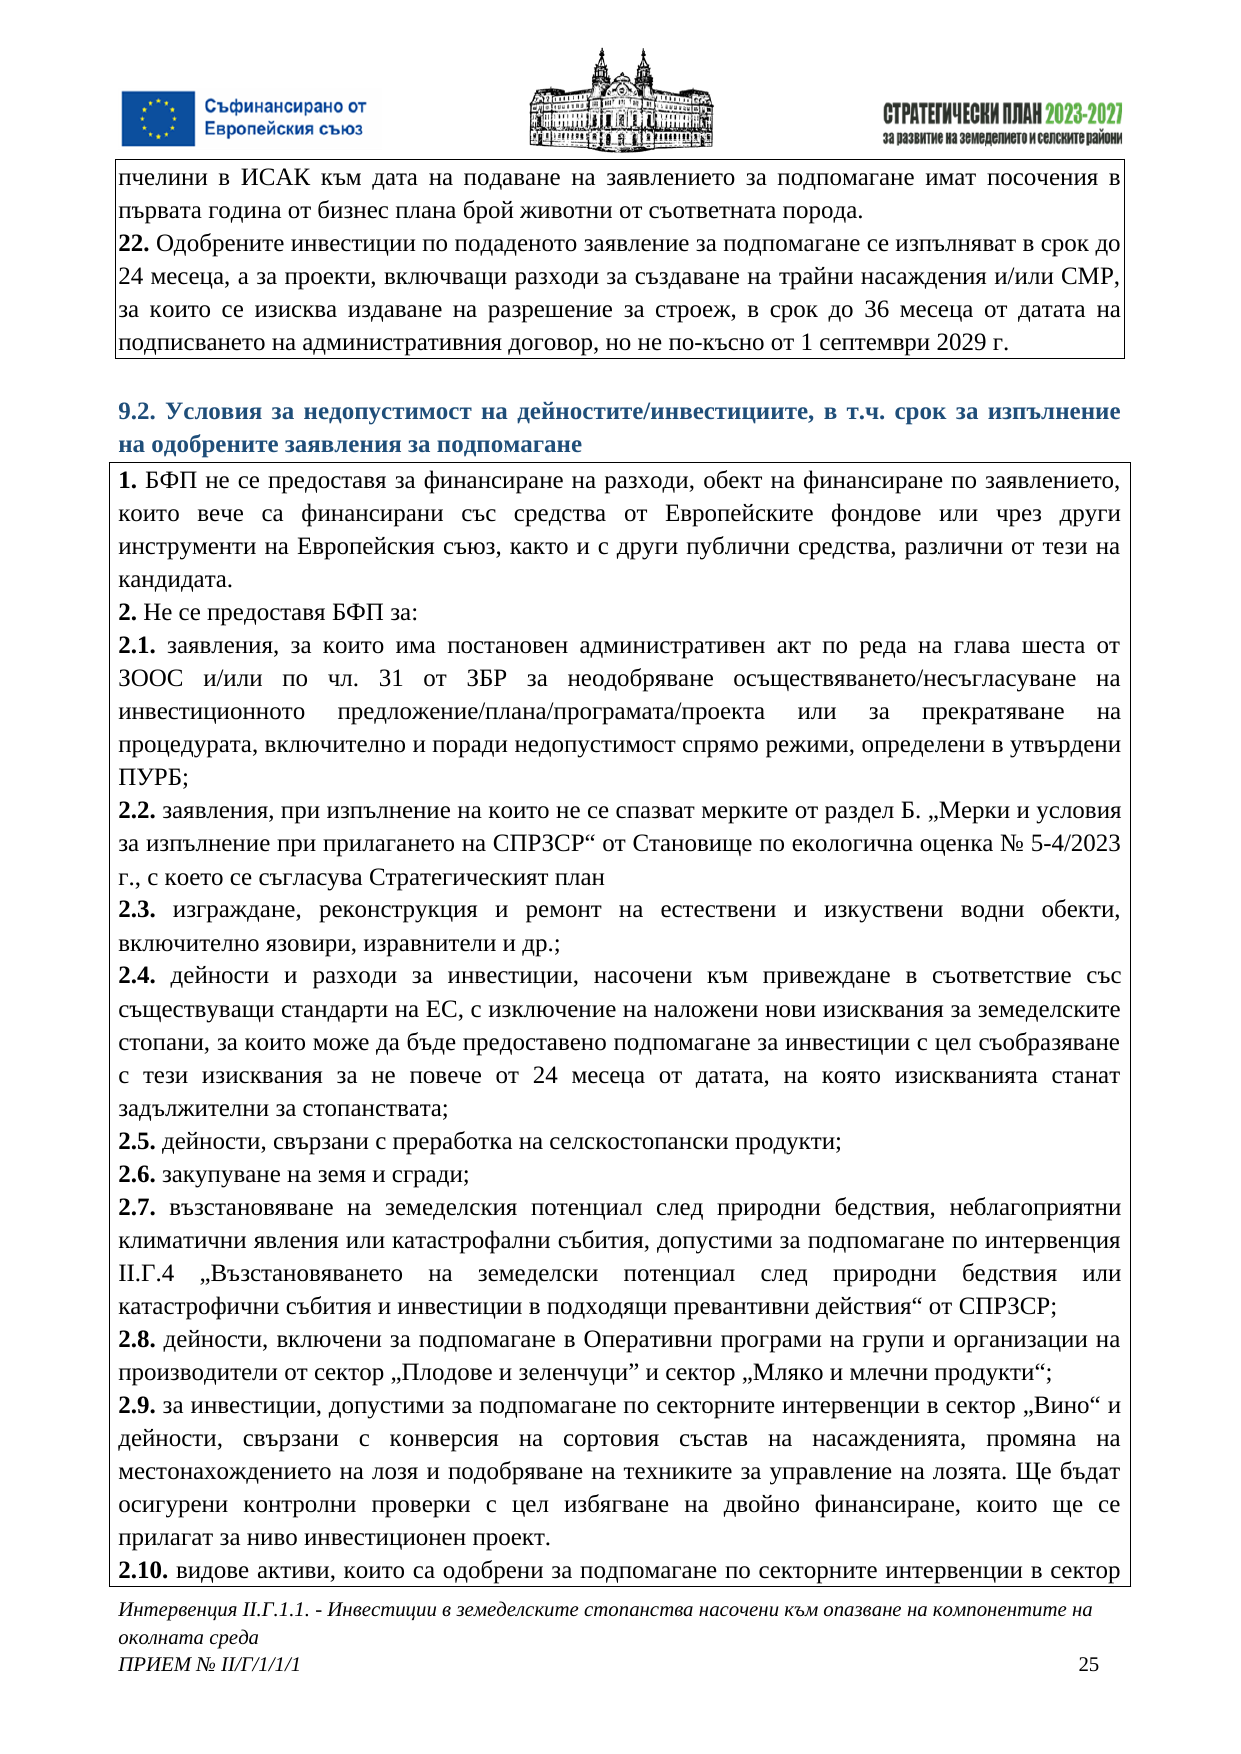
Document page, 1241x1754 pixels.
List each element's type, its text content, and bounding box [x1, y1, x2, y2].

text 9.2. Условия за недопустимост на дейностите/инвестициите, в т.ч. срок за изпълнение на одобрените заявления за подпомагане [118, 396, 1122, 458]
text 2.1. заявления, за които има постановен административен акт по реда на глава шеста от ЗООС и/или по чл. 31 от ЗБР за неодобряване осъществяването/несъгласуване на инвестиционното предложение/плана/програмата/проекта или за прекратяване на процедурата, включително и поради недопустимост спрямо режими, определени в утвърдени ПУРБ; [110, 627, 1130, 791]
text 2.7. възстановяване на земеделския потенциал след природни бедствия, неблагоприятни климатични явления или катастрофални събития, допустими за подпомагане по интервенция ІІ.Г.4 „Възстановяването на земеделски потенциал след природни бедствия или катастрофични събития и инвестиции в подходящи превантивни действия“ от СПРЗСР; [110, 1189, 1130, 1319]
text 2.5. дейности, свързани с преработка на селскостопански продукти; [110, 1123, 1130, 1154]
text 2.2. заявления, при изпълнение на които не се спазват мерките от раздел Б. „Мерки и условия за изпълнение при прилагането на СПРЗСР“ от Становище по екологична оценка № 5-4/2023 г., с което се съгласува Стратегическият план [110, 792, 1130, 890]
text 1. БФП не се предоставя за финансиране на разходи, обект на финансиране по заявлението, които вече са финансирани със средства от Европейските фондове или чрез други инструменти на Европейския съюз, както и с други публични средства, различни от тези на кандидата. [110, 463, 1130, 593]
picture [118, 44, 1123, 159]
text 22. Одобрените инвестиции по подаденото заявление за подпомагане се изпълняват в срок до 24 месеца, а за проекти, включващи разходи за създаване на трайни насаждения и/или СМР, за които се изисква издаване на разрешение за строеж, в срок до 36 месеца от датата на подписването на административния договор, но не по-късно от 1 септември 2029 г. [116, 225, 1124, 358]
text 2. Не се предоставя БФП за: [110, 594, 1130, 626]
text 2.3. изграждане, реконструкция и ремонт на естествени и изкуствени водни обекти, включително язовири, изравнители и др.; [110, 891, 1130, 956]
text 2.8. дейности, включени за подпомагане в Оперативни програми на групи и организации на производители от сектор „Плодове и зеленчуци” и сектор „Мляко и млечни продукти“; [110, 1321, 1130, 1386]
text 2.4. дейности и разходи за инвестиции, насочени към привеждане в съответствие със съществуващи стандарти на ЕС, с изключение на наложени нови изисквания за земеделските стопани, за които може да бъде предоставено подпомагане за инвестиции с цел съобразяване с тези изисквания за не повече от 24 месеца от датата, на която изискванията станат задължителни за стопанствата; [110, 957, 1130, 1121]
text 2.6. закупуване на земя и сгради; [110, 1156, 1130, 1187]
text 2.9. за инвестиции, допустими за подпомагане по секторните интервенции в сектор „Вино“ и дейности, свързани с конверсия на сортовия състав на насажденията, промяна на местонахождението на лозя и подобряване на техниките за управление на лозята. Ще бъдат осигурени контролни проверки с цел избягване на двойно финансиране, които ще се прилагат за ниво инвестиционен проект. [110, 1387, 1130, 1551]
